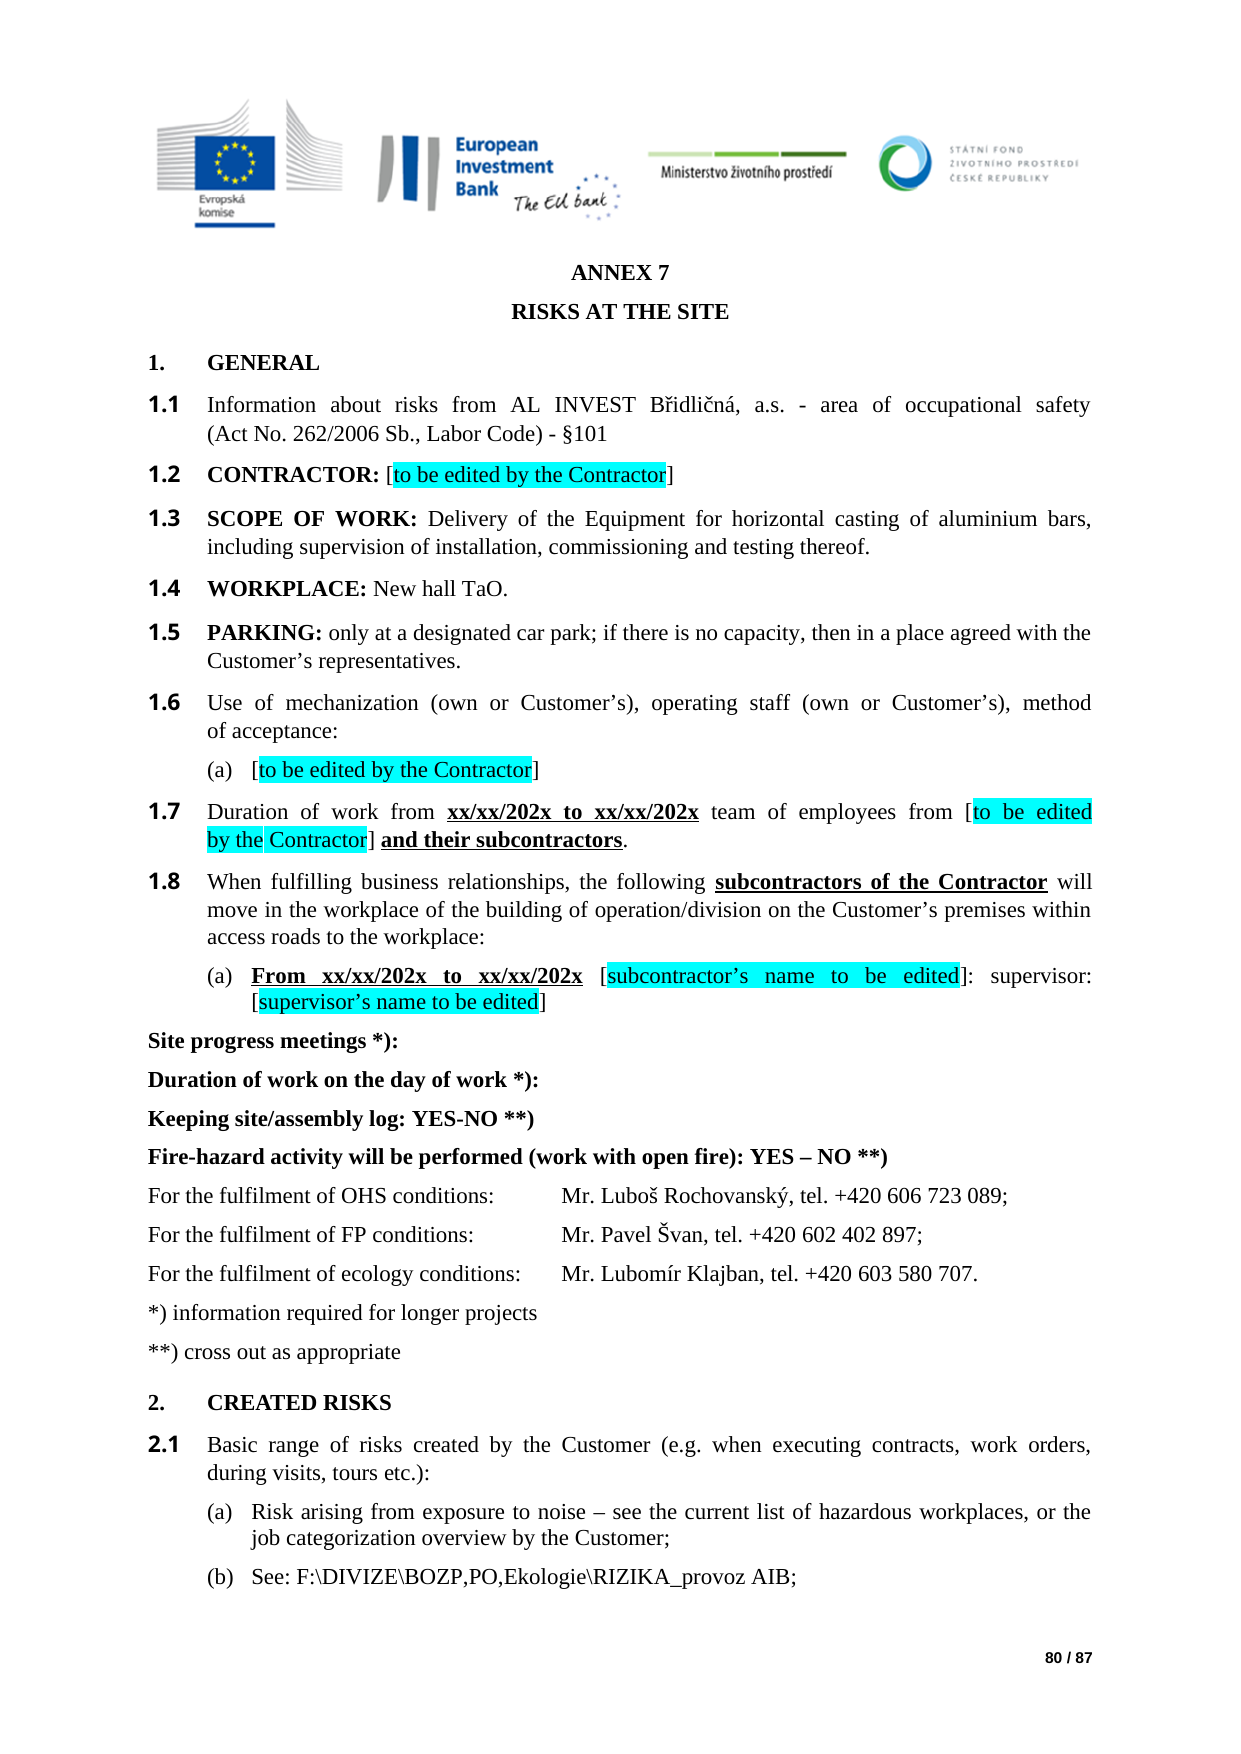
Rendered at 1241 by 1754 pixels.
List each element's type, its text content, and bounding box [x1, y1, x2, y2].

text [to be edited by the Contractor] [532, 756, 1092, 783]
text When fulfilling business relationships, the following subcontractors of the Contractor will move in the workplace of the building of operation/division on the Customer’s premises within access roads to the workplace: [148, 865, 1092, 949]
text CONTRACTOR: [to be edited by the Contractor] [148, 458, 1092, 490]
text SCOPE OF WORK: Delivery of the Equipment for horizontal casting of aluminium bars, including supervision of installation, commissioning and testing thereof. [148, 502, 1092, 560]
text Fire-hazard activity will be performed (work with open fire): YES – NO **) [148, 1143, 1092, 1170]
text WORKPLACE: New hall TaO. [148, 572, 1092, 603]
text See: F:\DIVIZE\BOZP,PO,Ekologie\RIZIKA_provoz AIB; [207, 1563, 1092, 1589]
text **) cross out as appropriate [148, 1338, 1092, 1364]
text Site progress meetings *): [148, 1027, 1092, 1053]
text RISKS AT THE SITE [148, 298, 1092, 324]
text *) information required for longer projects [148, 1299, 1092, 1325]
text Information about risks from AL INVEST Břidličná, a.s. - area of occupational safety (Act No. 262/2006 Sb., Labor Code) - §101 [148, 388, 1092, 446]
text PARKING: only at a designated car park; if there is no capacity, then in a place agreed with the Customer’s representatives. [148, 616, 1092, 674]
subtitle CREATED RISKS [148, 1389, 1092, 1415]
text Risk arising from exposure to noise – see the current list of hazardous workplaces, or the job categorization overview by the Customer; [207, 1498, 1092, 1551]
text Basic range of risks created by the Customer (e.g. when executing contracts, work orders, during visits, tours etc.): [148, 1428, 1092, 1486]
subtitle General [148, 349, 1092, 376]
text For the fulfilment of ecology conditions: Mr. Lubomír Klajban, tel. +420 603 580 707. [148, 1260, 1092, 1286]
text Use of mechanization (own or Customer’s), operating staff (own or Customer’s), method of acceptance: [148, 686, 1092, 744]
text Keeping site/assembly log: YES-NO **) [148, 1104, 1092, 1131]
text For the fulfilment of OHS conditions: Mr. Luboš Rochovanský, tel. +420 606 723 089; [148, 1182, 1092, 1209]
text Duration of work on the day of work *): [148, 1066, 1092, 1092]
text For the fulfilment of FP conditions: Mr. Pavel Švan, tel. +420 602 402 897; [148, 1221, 1092, 1247]
text ANNEX 7 [148, 259, 1092, 286]
text From xx/xx/202x to xx/xx/202x [subcontractor’s name to be edited]: supervisor: [supervisor’s name to be edited] [207, 962, 1092, 1014]
picture [147, 87, 1093, 235]
text Duration of work from xx/xx/202x to xx/xx/202x team of employees from [to be edited by the Contractor] and their subcontractors. [148, 795, 1092, 853]
